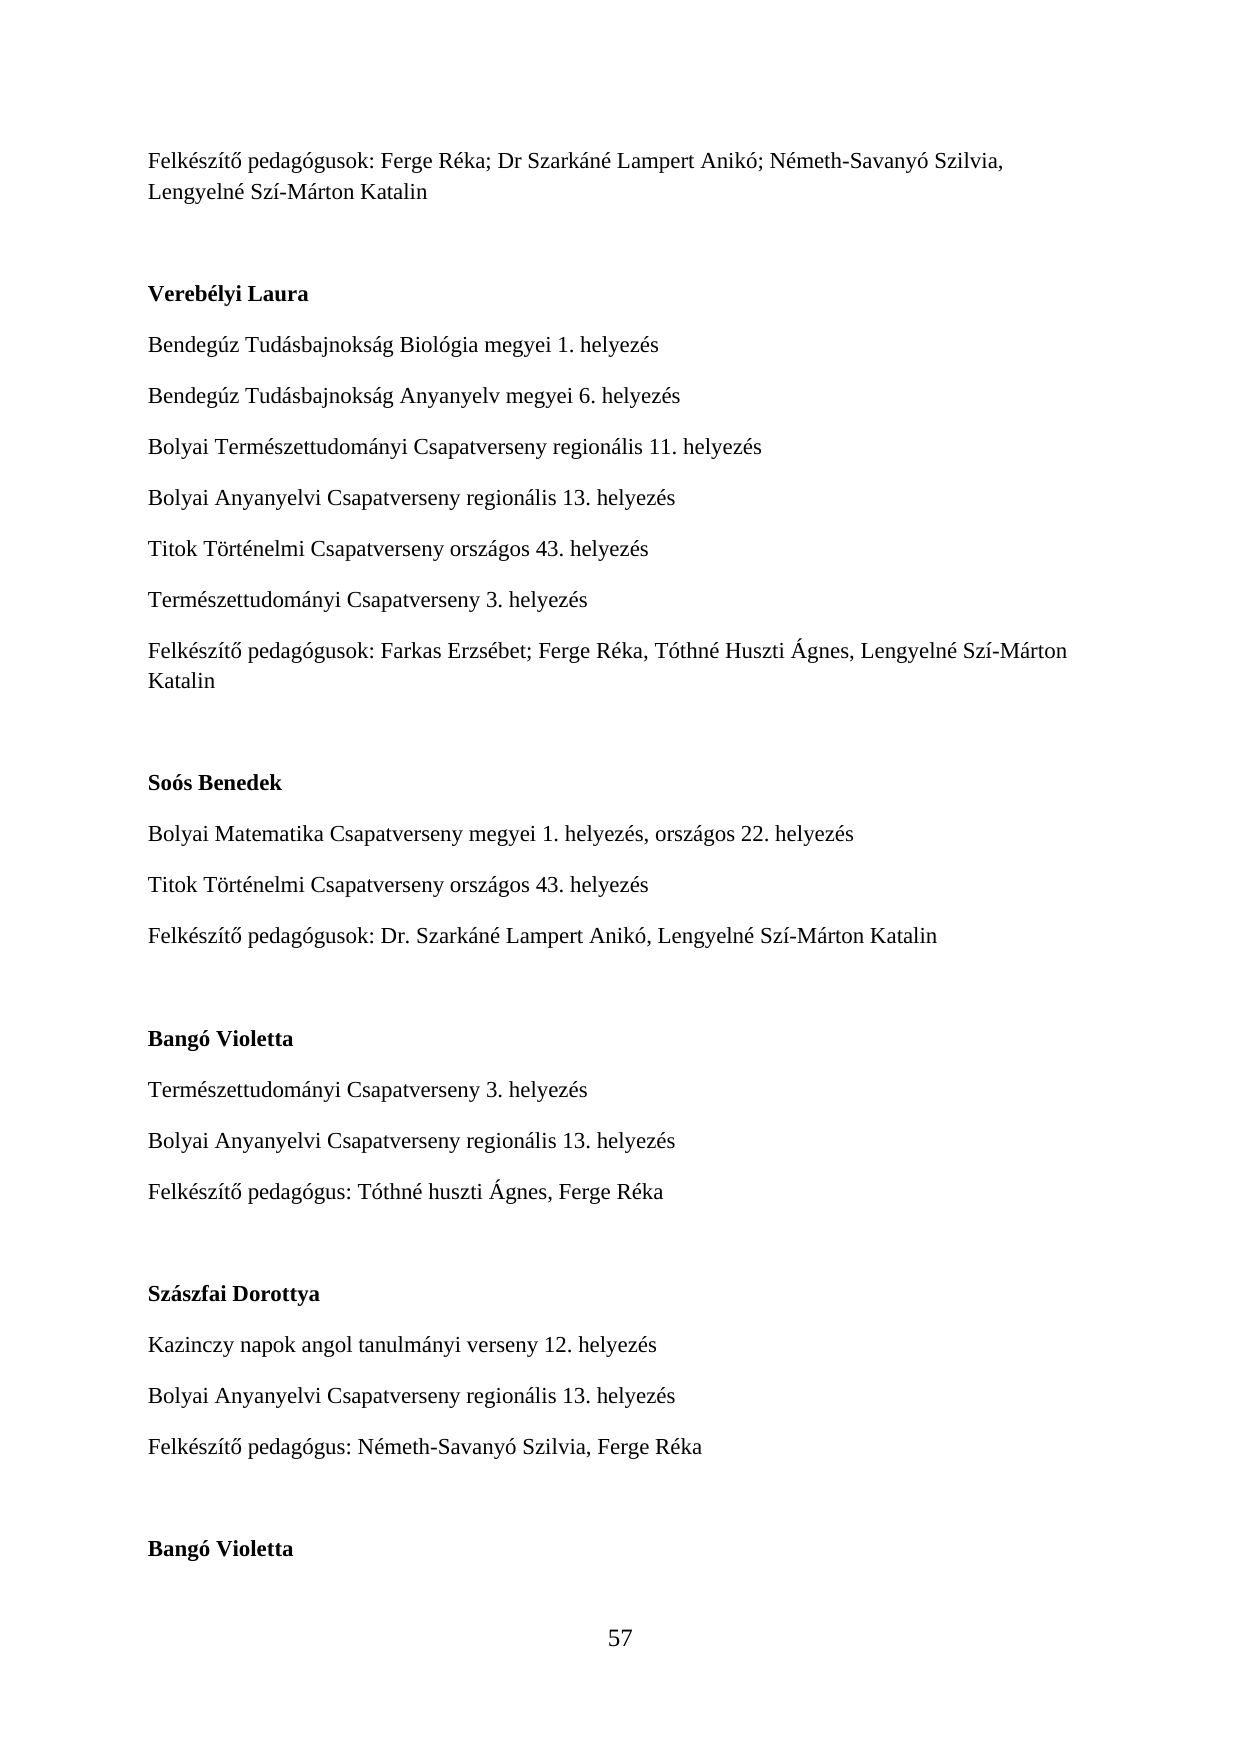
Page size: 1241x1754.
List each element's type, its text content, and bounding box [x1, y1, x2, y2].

text Természettudományi Csapatverseny 3. helyezés [148, 586, 1093, 612]
text Bolyai Anyanyelvi Csapatverseny regionális 13. helyezés [148, 1127, 1093, 1153]
text Verebélyi Laura [148, 280, 1093, 306]
text Szászfai Dorottya [148, 1280, 1093, 1306]
text Felkészítő pedagógusok: Dr. Szarkáné Lampert Anikó, Lengyelné Szí-Márton Katalin [148, 923, 1093, 949]
text Bolyai Matematika Csapatverseny megyei 1. helyezés, országos 22. helyezés [148, 821, 1093, 847]
text Titok Történelmi Csapatverseny országos 43. helyezés [148, 535, 1093, 561]
text Bangó Violetta [148, 1535, 1093, 1561]
text Felkészítő pedagógusok: Ferge Réka; Dr Szarkáné Lampert Anikó; Németh-Savanyó Szilvia, Lengyelné Szí-Márton Katalin [148, 148, 1093, 204]
text Bolyai Természettudományi Csapatverseny regionális 11. helyezés [148, 433, 1093, 459]
text Felkészítő pedagógus: Németh-Savanyó Szilvia, Ferge Réka [148, 1433, 1093, 1459]
text Bendegúz Tudásbajnokság Anyanyelv megyei 6. helyezés [148, 382, 1093, 408]
text Bangó Violetta [148, 1025, 1093, 1051]
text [148, 1382, 1093, 1408]
text Bendegúz Tudásbajnokság Biológia megyei 1. helyezés [148, 331, 1093, 357]
text Titok Történelmi Csapatverseny országos 43. helyezés [148, 872, 1093, 898]
text Felkészítő pedagógus: Tóthné huszti Ágnes, Ferge Réka [148, 1178, 1093, 1204]
text Felkészítő pedagógusok: Farkas Erzsébet; Ferge Réka, Tóthné Huszti Ágnes, Lengyelné Szí-Márton Katalin [148, 637, 1093, 694]
text Természettudományi Csapatverseny 3. helyezés [148, 1076, 1093, 1102]
text Soós Benedek [148, 769, 1093, 796]
text Bolyai Anyanyelvi Csapatverseny regionális 13. helyezés [148, 484, 1093, 510]
text Kazinczy napok angol tanulmányi verseny 12. helyezés [148, 1331, 1093, 1357]
